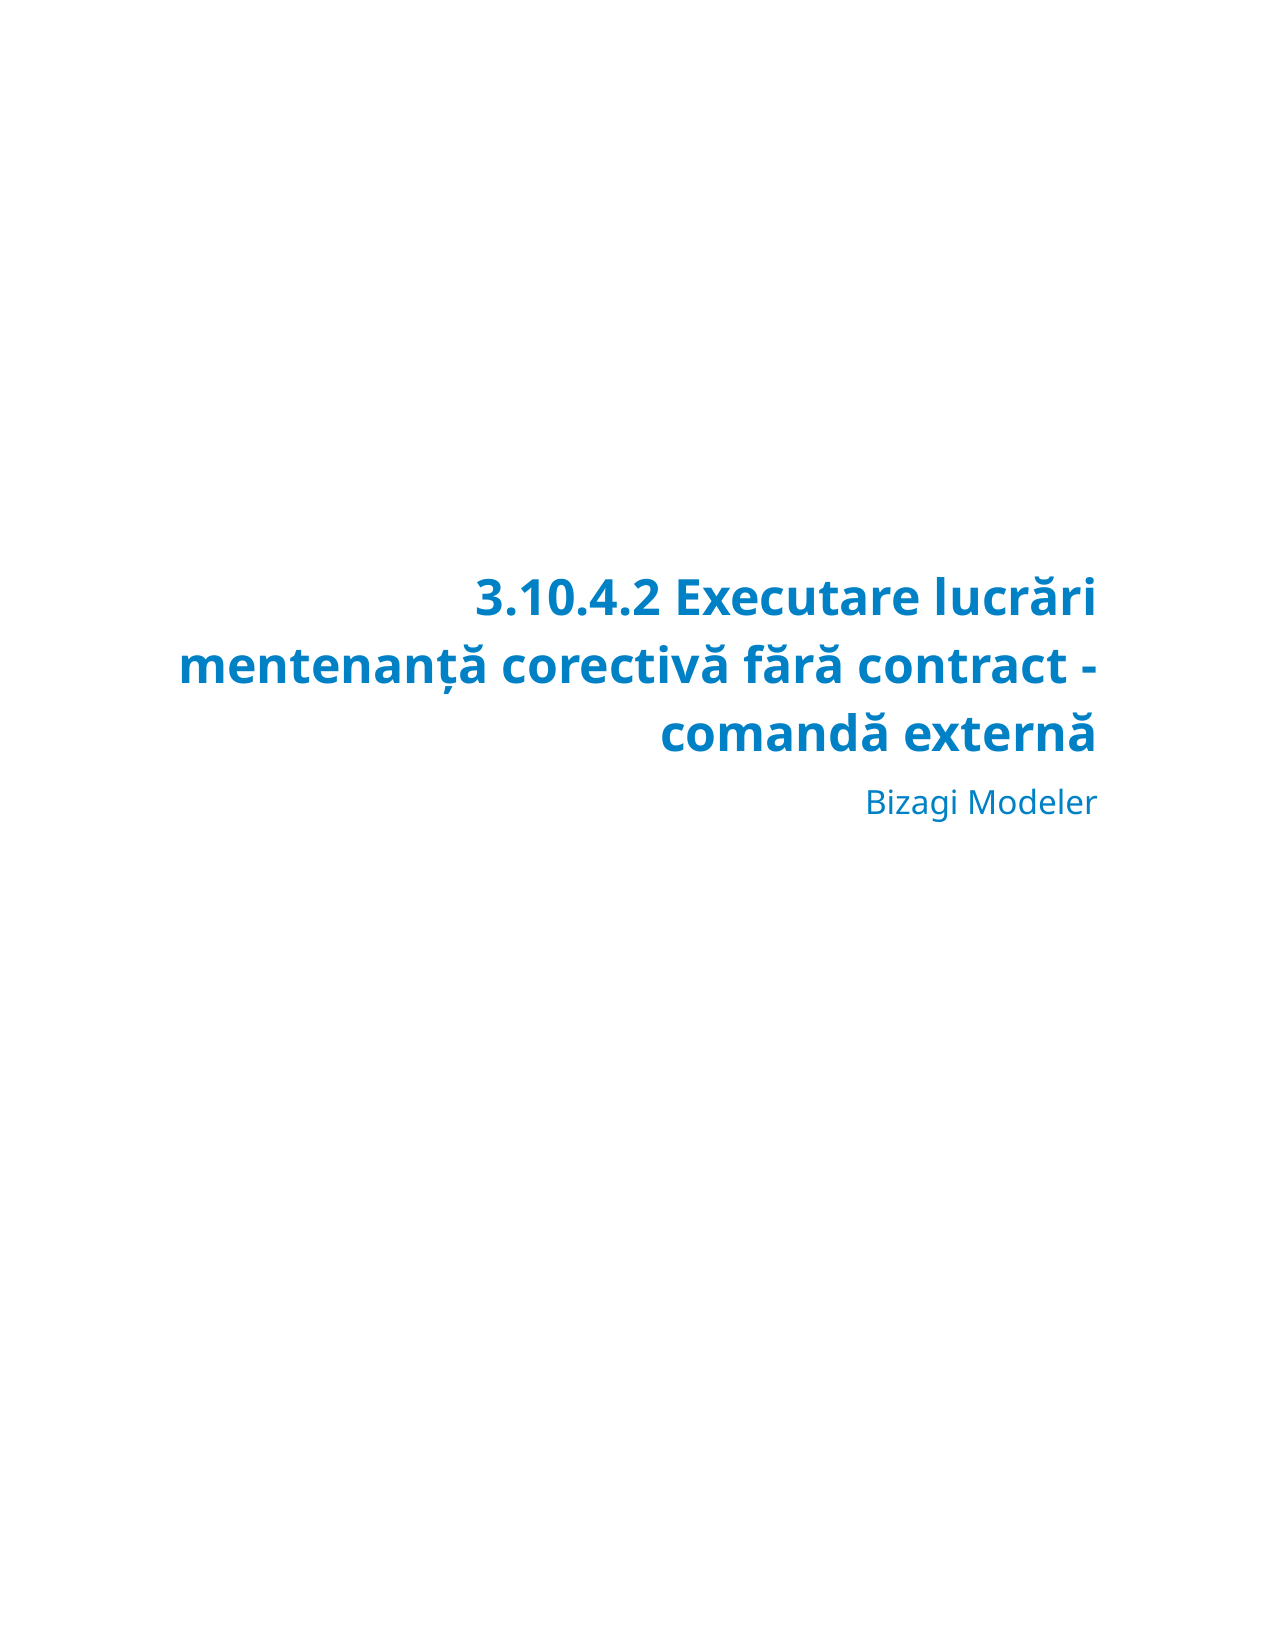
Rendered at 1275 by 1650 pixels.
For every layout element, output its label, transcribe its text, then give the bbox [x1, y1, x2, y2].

subtitle Bizagi Modeler [177, 779, 1098, 824]
title 3.10.4.2 Executare lucrări mentenanță corectivă fără contract - comandă externă [177, 562, 1098, 766]
